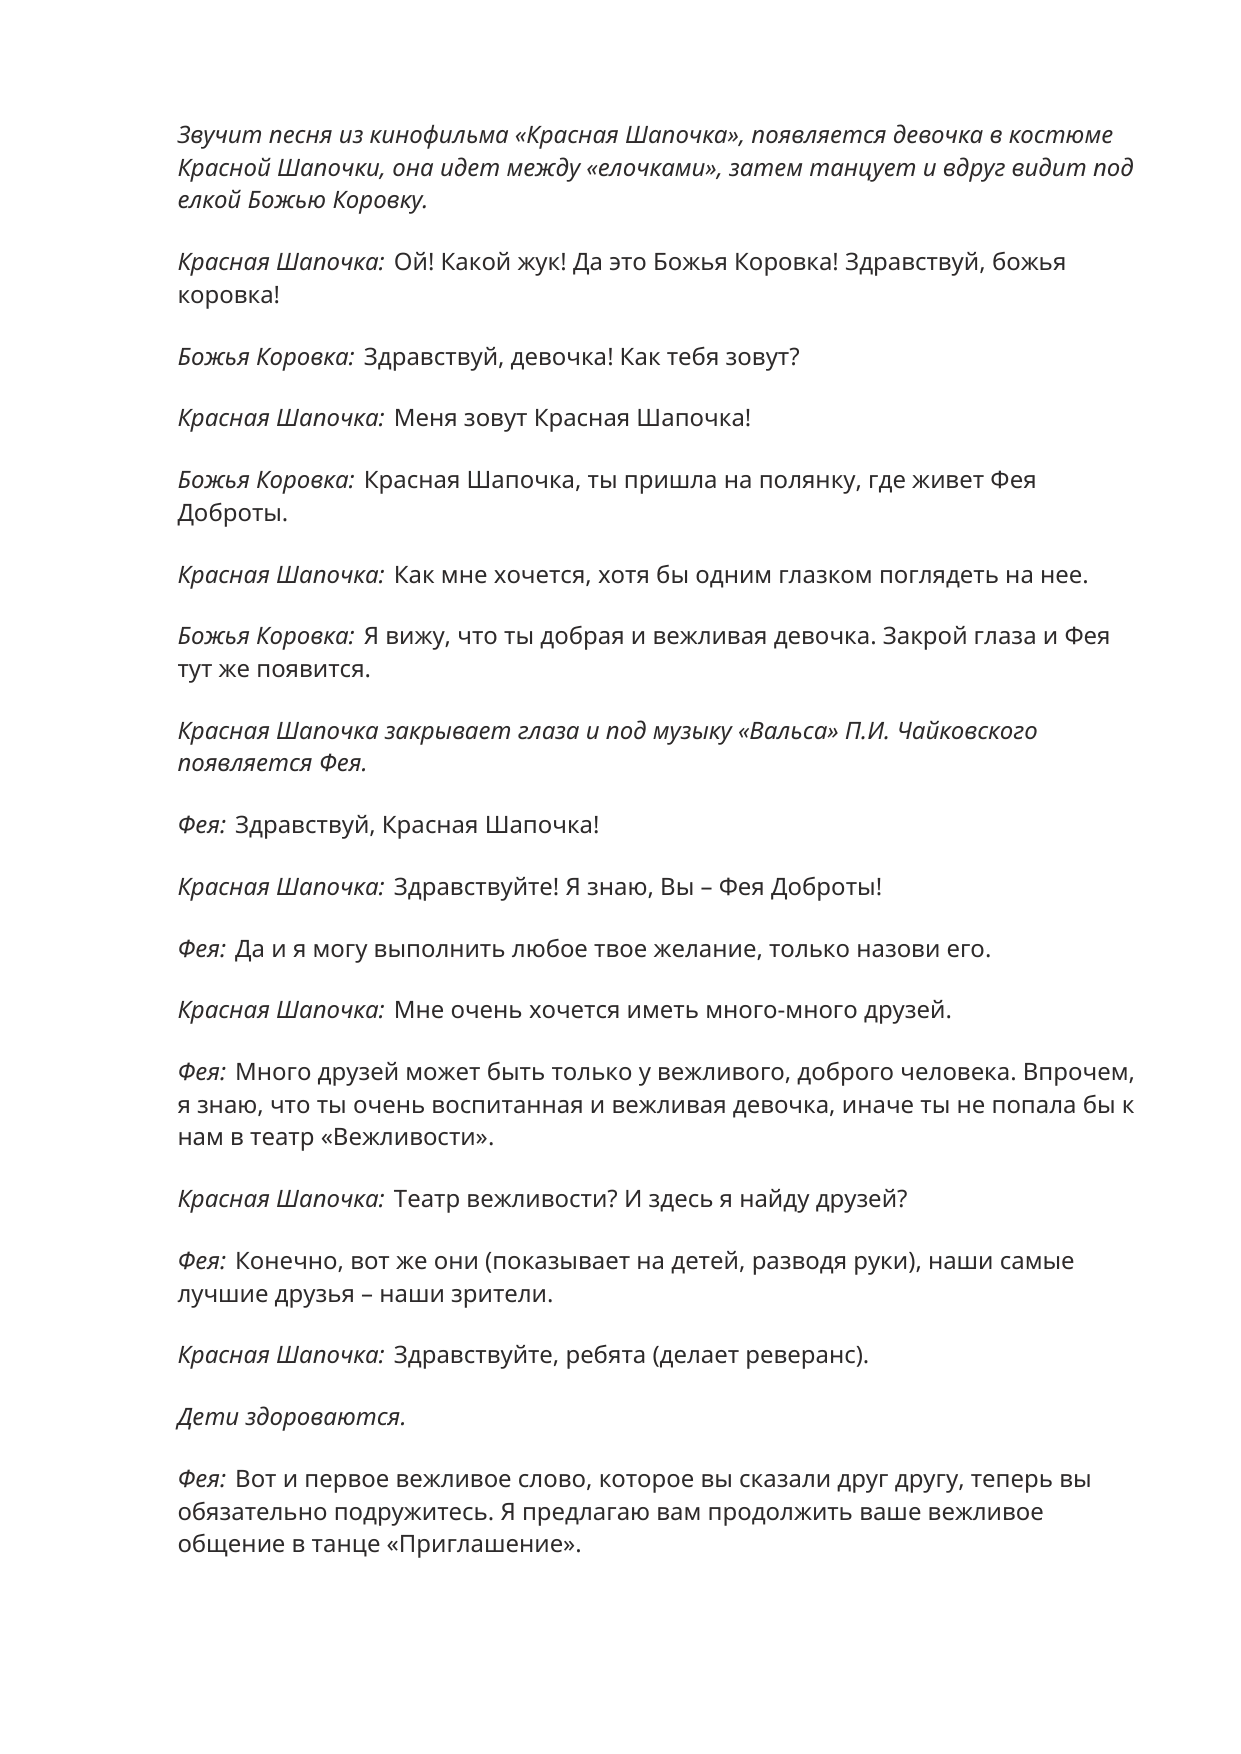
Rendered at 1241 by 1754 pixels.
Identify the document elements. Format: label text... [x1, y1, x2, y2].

text Фея: Конечно, вот же они (показывает на детей, разводя руки), наши самые лучшие друзья – наши зрители. [177, 1244, 1152, 1309]
text Фея: Здравствуй, Красная Шапочка! [177, 808, 1152, 841]
text Божья Коровка: Я вижу, что ты добрая и вежливая девочка. Закрой глаза и Фея тут же появится. [177, 619, 1152, 684]
text Фея: Да и я могу выполнить любое твое желание, только назови его. [177, 931, 1152, 964]
text Красная Шапочка: Меня зовут Красная Шапочка! [177, 401, 1152, 434]
text Красная Шапочка: Как мне хочется, хотя бы одним глазком поглядеть на нее. [177, 557, 1152, 590]
text Красная Шапочка: Мне очень хочется иметь много-много друзей. [177, 993, 1152, 1026]
text Фея: Много друзей может быть только у вежливого, доброго человека. Впрочем, я знаю, что ты очень воспитанная и вежливая девочка, иначе ты не попала бы к нам в театр «Вежливости». [177, 1055, 1152, 1153]
text Дети здороваются. [177, 1400, 1152, 1432]
text Красная Шапочка закрывает глаза и под музыку «Вальса» П.И. Чайковского появляется Фея. [177, 713, 1152, 779]
text Божья Коровка: Здравствуй, девочка! Как тебя зовут? [177, 339, 1152, 372]
text Красная Шапочка: Ой! Какой жук! Да это Божья Коровка! Здравствуй, божья коровка! [177, 245, 1152, 310]
text Красная Шапочка: Здравствуйте! Я знаю, Вы – Фея Доброты! [177, 870, 1152, 902]
text Красная Шапочка: Театр вежливости? И здесь я найду друзей? [177, 1182, 1152, 1214]
text Звучит песня из кинофильма «Красная Шапочка», появляется девочка в костюме Красной Шапочки, она идет между «елочками», затем танцует и вдруг видит под елкой Божью Коровку. [177, 118, 1152, 216]
text Красная Шапочка: Здравствуйте, ребята (делает реверанс). [177, 1338, 1152, 1371]
text Фея: Вот и первое вежливое слово, которое вы сказали друг другу, теперь вы обязательно подружитесь. Я предлагаю вам продолжить ваше вежливое общение в танце «Приглашение». [177, 1462, 1152, 1559]
text Божья Коровка: Красная Шапочка, ты пришла на полянку, где живет Фея Доброты. [177, 463, 1152, 528]
